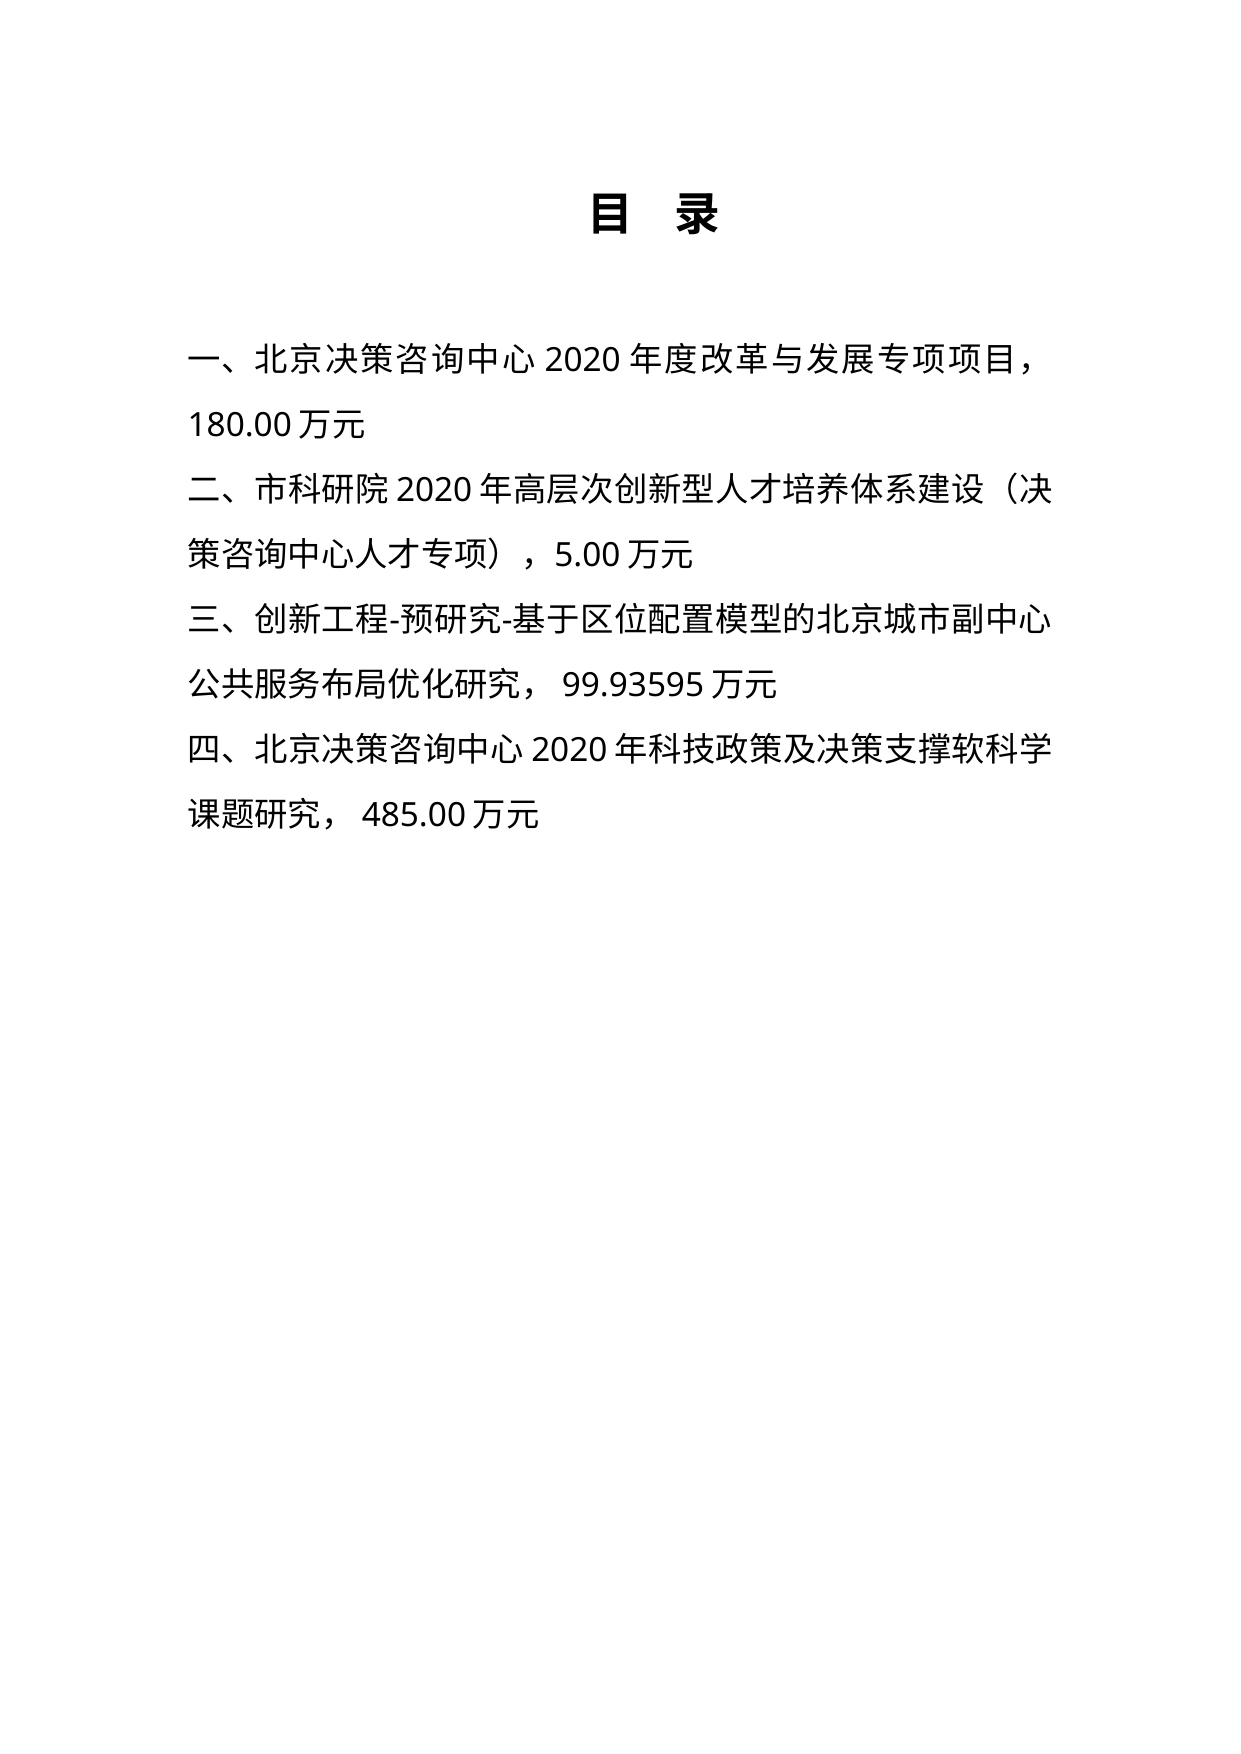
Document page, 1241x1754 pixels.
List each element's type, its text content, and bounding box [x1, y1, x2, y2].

text 目 录 [187, 162, 1053, 259]
list 市科研院2020年高层次创新型人才培养体系建设（决策咨询中心人才专项），5.00万元 [187, 454, 1053, 584]
list 北京决策咨询中心2020年度改革与发展专项项目， 180.00万元 [187, 324, 1053, 454]
list 创新工程-预研究-基于区位配置模型的北京城市副中心公共服务布局优化研究， 99.93595万元 [187, 584, 1053, 714]
list 北京决策咨询中心2020年科技政策及决策支撑软科学课题研究， 485.00万元 [187, 714, 1053, 844]
